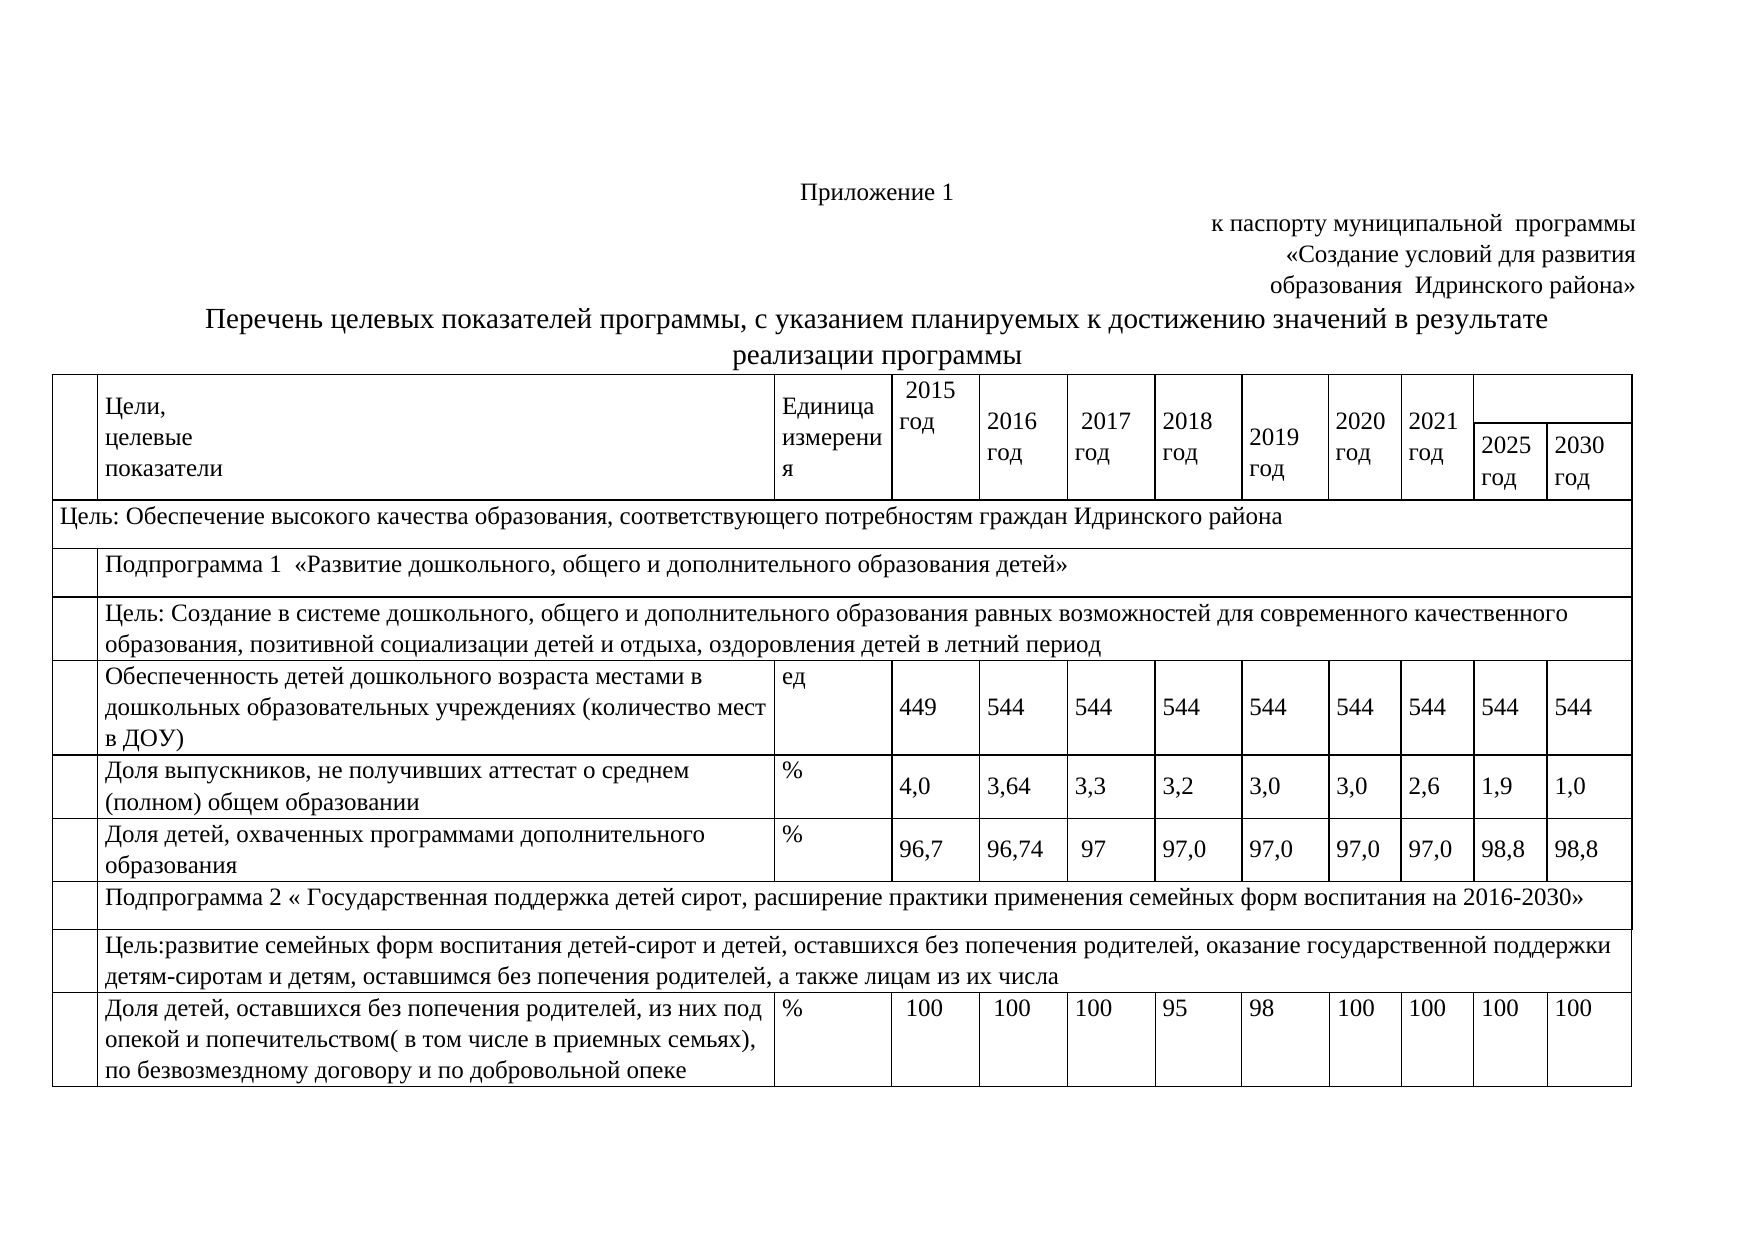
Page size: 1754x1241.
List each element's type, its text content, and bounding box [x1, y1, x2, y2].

table_cell 3,0 [1243, 756, 1328, 817]
table_cell 544 [1068, 661, 1154, 754]
table_cell Подпрограмма 1 «Развитие дошкольного, общего и дополнительного образования детей» [98, 549, 1631, 596]
table_cell 3,0 [1330, 756, 1400, 817]
table_cell Цель: Создание в системе дошкольного, общего и дополнительного образования равных возможностей для современного качественного образования, позитивной социализации детей и отдыха, оздоровления детей в летний период [98, 598, 1631, 659]
table_cell 96,7 [893, 819, 979, 881]
table_header 2018 год [1156, 375, 1241, 499]
table_cell 544 [980, 661, 1067, 754]
text к паспорту муниципальной программы [118, 208, 1636, 237]
text Приложение 1 [118, 177, 1636, 206]
table_cell 97,0 [1156, 819, 1241, 881]
table_header 2020 год [1329, 375, 1401, 499]
table_header [53, 375, 97, 499]
table_header Единица измерения [775, 375, 891, 499]
table_cell 544 [1243, 661, 1328, 754]
table_header Цели, целевые показатели [98, 375, 774, 499]
table_header [1474, 375, 1631, 422]
table_cell 100 [1548, 993, 1631, 1086]
table_header 2019 год [1243, 375, 1328, 499]
table_cell [53, 756, 97, 817]
table_cell Подпрограмма 2 « Государственная поддержка детей сирот, расширение практики применения семейных форм воспитания на 2016-2030» [98, 882, 1631, 929]
table_cell 2030 год [1548, 424, 1631, 499]
table_cell % [775, 993, 891, 1086]
table_cell 544 [1548, 661, 1631, 754]
table_cell 100 [1330, 993, 1401, 1086]
table_cell [53, 549, 97, 596]
table_cell 449 [893, 661, 979, 754]
table_cell [53, 993, 97, 1086]
table_cell Доля детей, оставшихся без попечения родителей, из них под опекой и попечительством( в том числе в приемных семьях), по безвозмездному договору и по добровольной опеке [98, 993, 774, 1086]
table_cell 4,0 [893, 756, 979, 817]
table_cell 544 [1402, 661, 1473, 754]
table_cell 97,0 [1402, 819, 1473, 881]
table_cell 100 [892, 993, 979, 1086]
table_cell [53, 598, 97, 659]
table_cell 1,0 [1548, 756, 1631, 817]
table_cell 95 [1156, 993, 1241, 1086]
table_cell % [775, 819, 891, 881]
table_header 2016 год [980, 375, 1067, 499]
table_cell 2025 год [1475, 424, 1546, 499]
table_cell Доля выпускников, не получивших аттестат о среднем (полном) общем образовании [98, 756, 774, 817]
table_header 2015 год [893, 375, 979, 499]
table_cell 97 [1068, 819, 1154, 881]
table_cell 97,0 [1243, 819, 1328, 881]
table_cell Доля детей, охваченных программами дополнительного образования [98, 819, 774, 881]
table_header 2021 год [1402, 375, 1473, 499]
table_cell 2,6 [1402, 756, 1473, 817]
table_cell 1,9 [1475, 756, 1546, 817]
text Перечень целевых показателей программы, с указанием планируемых к достижению значений в результате [118, 301, 1636, 335]
table_cell [53, 661, 97, 754]
text образования Идринского района» [118, 270, 1636, 299]
table_cell [53, 819, 97, 881]
table_cell 100 [1474, 993, 1547, 1086]
text «Создание условий для развития [118, 239, 1636, 268]
table_cell 544 [1330, 661, 1400, 754]
table_cell Цель:развитие семейных форм воспитания детей-сирот и детей, оставшихся без попечения родителей, оказание государственной поддержки детям-сиротам и детям, оставшимся без попечения родителей, а также лицам из их числа [98, 930, 1631, 992]
table_cell 96,74 [980, 819, 1067, 881]
table_cell 98,8 [1548, 819, 1631, 881]
table_cell % [775, 756, 891, 817]
table_cell 3,64 [980, 756, 1067, 817]
text реализации программы [118, 337, 1636, 371]
table_cell 544 [1475, 661, 1546, 754]
table_header 2017 год [1068, 375, 1154, 499]
table_cell Обеспеченность детей дошкольного возраста местами в дошкольных образовательных учреждениях (количество мест в ДОУ) [98, 661, 774, 754]
table_cell [53, 930, 97, 992]
table_cell Цель: Обеспечение высокого качества образования, соответствующего потребностям граждан Идринского района [53, 501, 1631, 548]
table_cell 3,3 [1068, 756, 1154, 817]
table_cell ед [775, 661, 891, 754]
table_cell 3,2 [1156, 756, 1241, 817]
table_cell 100 [980, 993, 1067, 1086]
table_cell 100 [1068, 993, 1155, 1086]
table_cell 100 [1402, 993, 1473, 1086]
table_cell 98 [1242, 993, 1329, 1086]
table_cell 97,0 [1330, 819, 1400, 881]
table_cell [53, 882, 97, 929]
table_cell 98,8 [1475, 819, 1546, 881]
table_cell 544 [1156, 661, 1241, 754]
